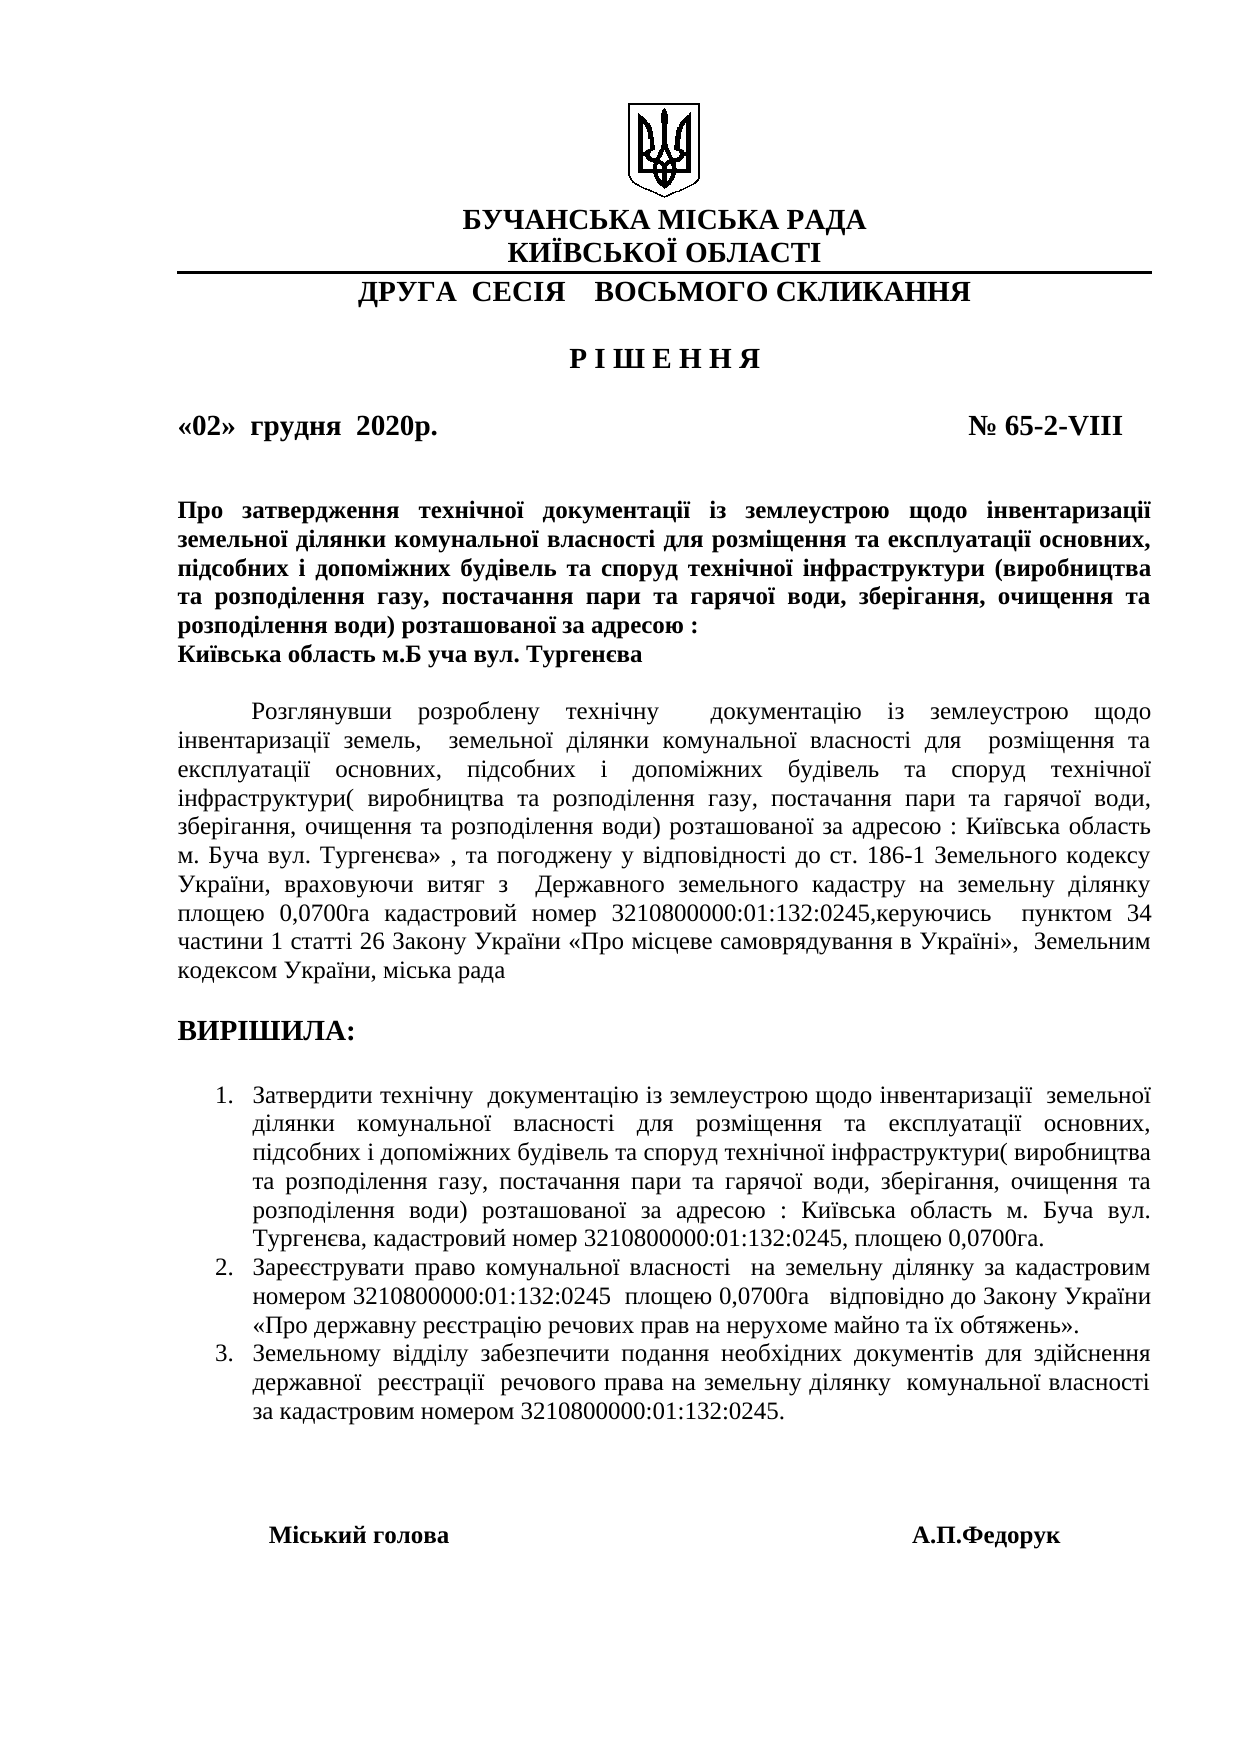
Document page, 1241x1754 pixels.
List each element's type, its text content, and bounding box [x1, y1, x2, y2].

text «02» грудня 2020р. № 65-2-VІІІ [177, 408, 1152, 442]
text Про затвердження технічної документації із землеустрою щодо інвентаризації земельної ділянки комунальної власності для розміщення та експлуатації основних, підсобних і допоміжних будівель та споруд технічної інфраструктури (виробництва та розподілення газу, постачання пари та гарячої води, зберігання, очищення та розподілення води) розташованої за адресою : [177, 495, 1152, 639]
list Затвердити технічну документацію із землеустрою щодо інвентаризації земельної ділянки комунальної власності для розміщення та експлуатації основних, підсобних і допоміжних будівель та споруд технічної інфраструктури( виробництва та розподілення газу, постачання пари та гарячої води, зберігання, очищення та розподілення води) розташованої за адресою : Київська область м. Буча вул. Тургенєва, кадастровий номер 3210800000:01:132:0245, площею 0,0700га. [215, 1080, 1152, 1252]
text Київська область м.Б уча вул. Тургенєва [177, 639, 1152, 668]
list Зареєструвати право комунальної власності на земельну ділянку за кадастровим номером 3210800000:01:132:0245 площею 0,0700га відповідно до Закону України «Про державну реєстрацію речових прав на нерухоме майно та їх обтяжень». [215, 1252, 1152, 1338]
text КИЇВСЬКОЇ ОБЛАСТІ [177, 236, 1152, 271]
text БУЧАНСЬКА МІСЬКА РАДА [177, 202, 1152, 236]
text ВИРІШИЛА: [177, 1013, 1152, 1046]
text ДРУГА СЕСІЯ ВОСЬМОГО СКЛИКАННЯ [177, 274, 1152, 308]
text Р І Ш Е Н Н Я [177, 341, 1152, 375]
text Міський голова А.П.Федорук [177, 1520, 1152, 1548]
text Розглянувши розроблену технічну документацію із землеустрою щодо інвентаризації земель, земельної ділянки комунальної власності для розміщення та експлуатації основних, підсобних і допоміжних будівель та споруд технічної інфраструктури( виробництва та розподілення газу, постачання пари та гарячої води, зберігання, очищення та розподілення води) розташованої за адресою : Київська область м. Буча вул. Тургенєва» , та погоджену у відповідності до ст. 186-1 Земельного кодексу України, враховуючи витяг з Державного земельного кадастру на земельну ділянку площею 0,0700га кадастровий номер 3210800000:01:132:0245,керуючись пунктом 34 частини 1 статті 26 Закону України «Про місцеве самоврядування в Україні», Земельним кодексом України, міська рада [177, 696, 1152, 984]
list Земельному відділу забезпечити подання необхідних документів для здійснення державної реєстрації речового права на земельну ділянку комунальної власності за кадастровим номером 3210800000:01:132:0245. [215, 1338, 1152, 1425]
